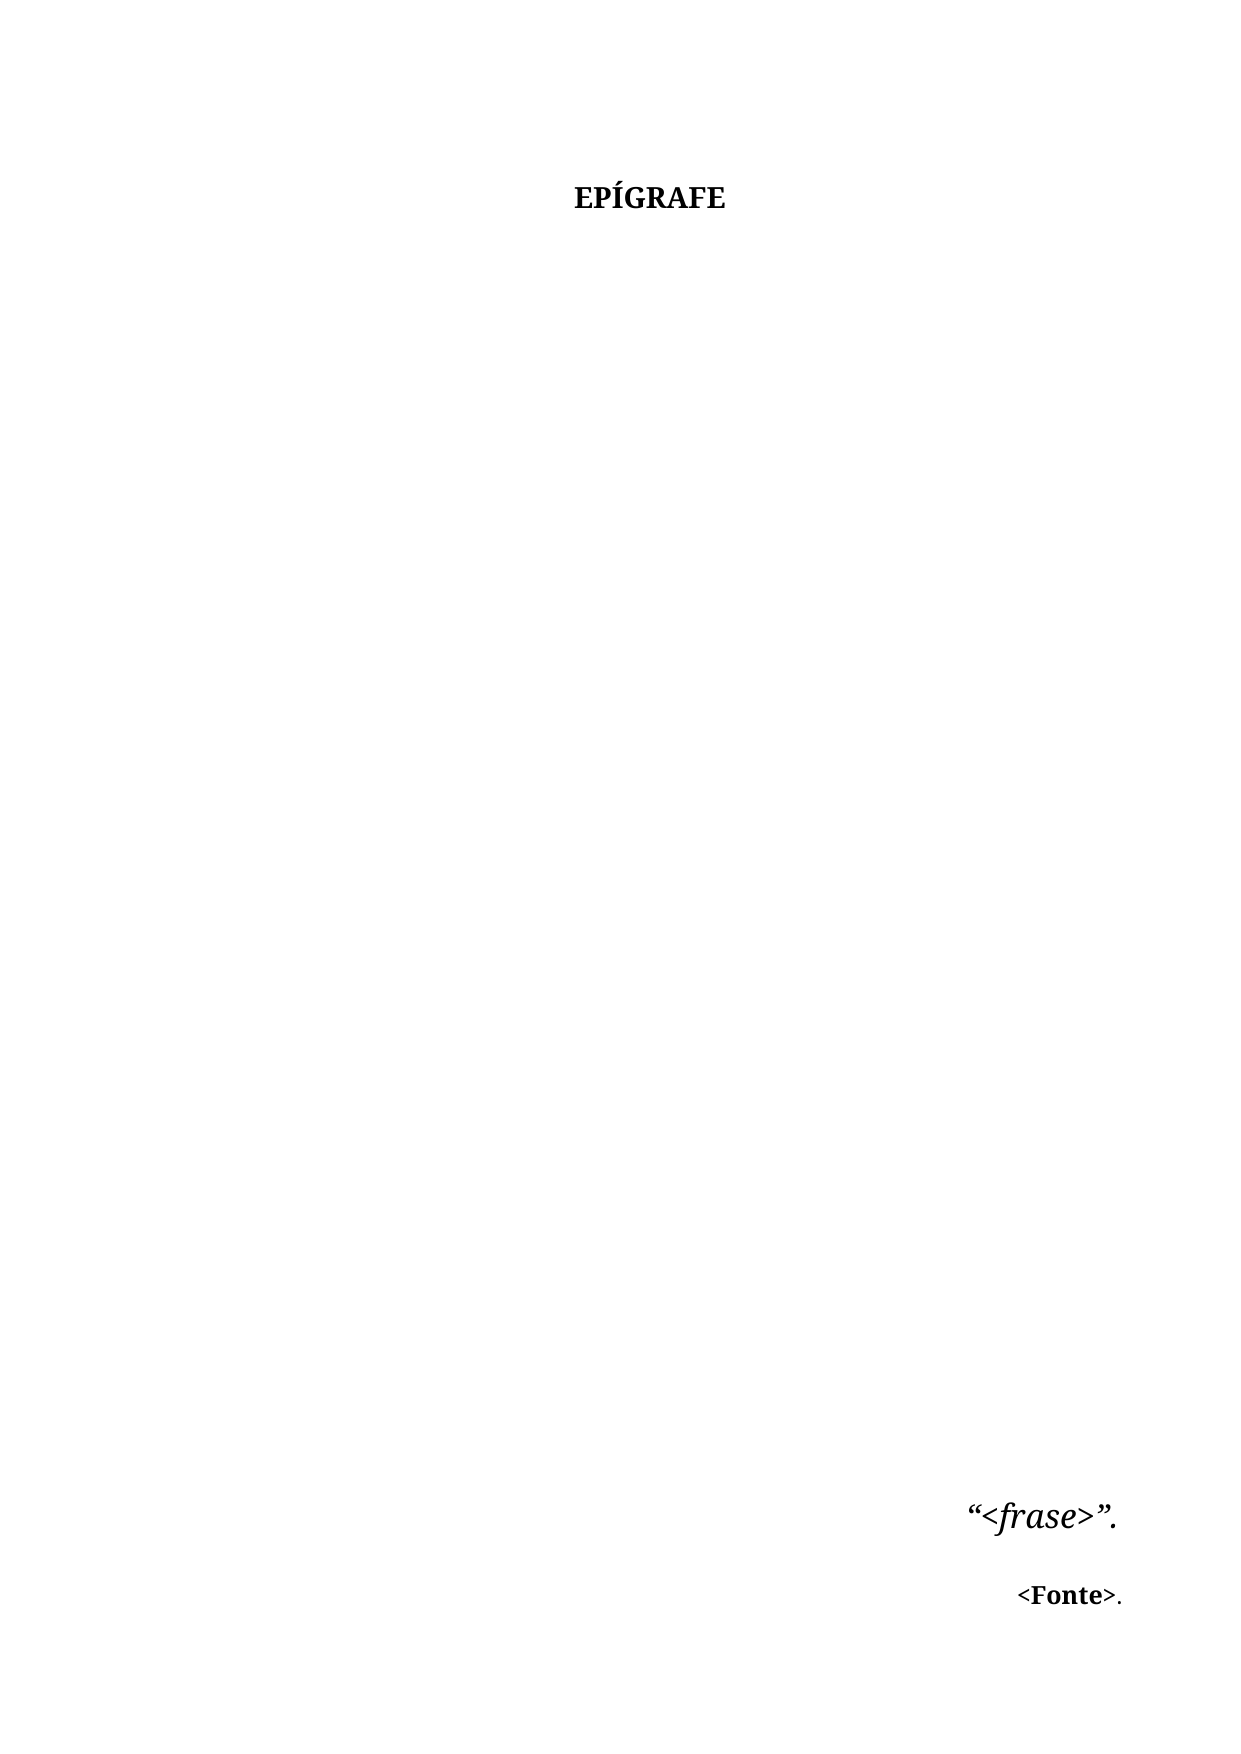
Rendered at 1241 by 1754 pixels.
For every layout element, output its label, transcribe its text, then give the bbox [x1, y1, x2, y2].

text EPÍGRAFE [177, 177, 1122, 217]
text <Fonte>. [177, 1578, 1122, 1612]
text “<frase>”. [177, 1493, 1122, 1538]
